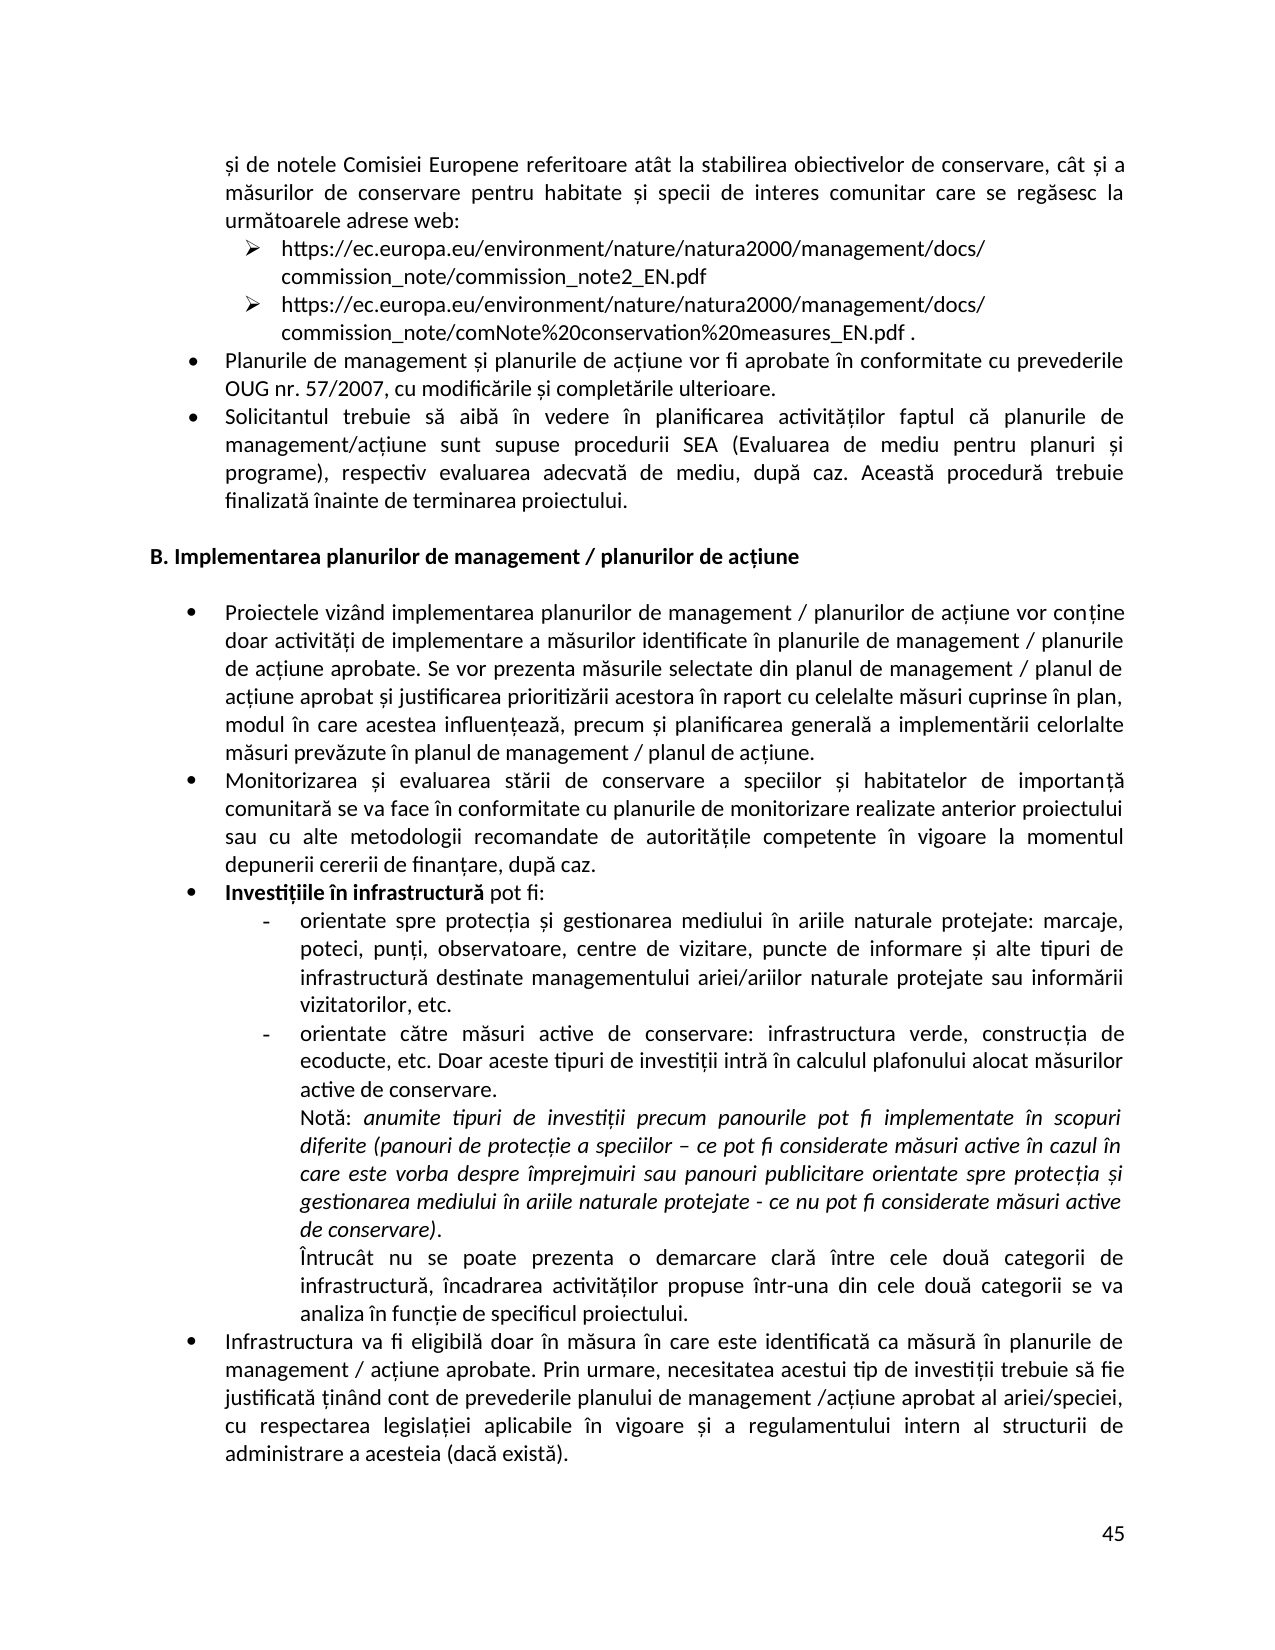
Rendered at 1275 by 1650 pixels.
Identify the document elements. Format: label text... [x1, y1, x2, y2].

text Notă: anumite tipuri de investiții precum panourile pot fi implementate în scopuri diferite (panouri de protecție a speciilor – ce pot fi considerate măsuri active în cazul în care este vorba despre împrejmuiri sau panouri publicitare orientate spre protecţia şi gestionarea mediului în ariile naturale protejate - ce nu pot fi considerate măsuri active de conservare). [300, 1103, 1125, 1243]
list și de notele Comisiei Europene referitoare atât la stabilirea obiectivelor de conservare, cât și a măsurilor de conservare pentru habitate și specii de interes comunitar care se regăsesc la următoarele adrese web: [225, 150, 1125, 234]
list Investiţiile în infrastructură pot fi: [187, 878, 1125, 907]
text B. Implementarea planurilor de management / planurilor de acțiune [150, 542, 1125, 570]
text • Solicitantul trebuie să aibă în vedere în planificarea activităţilor faptul că planurile de management/acțiune sunt supuse procedurii SEA (Evaluarea de mediu pentru planuri şi programe), respectiv evaluarea adecvată de mediu, după caz. Această procedură trebuie finalizată înainte de terminarea proiectului. [187, 402, 1125, 514]
list orientate către măsuri active de conservare: infrastructura verde, construcţia de ecoducte, etc. Doar aceste tipuri de investiții intră în calculul plafonului alocat măsurilor active de conservare. [262, 1019, 1125, 1103]
list https://ec.europa.eu/environment/nature/natura2000/management/docs/commission_note/commission_note2_EN.pdf [244, 234, 1125, 290]
text Întrucât nu se poate prezenta o demarcare clară între cele două categorii de infrastructură, încadrarea activităților propuse într-una din cele două categorii se va analiza în funcție de specificul proiectului. [300, 1243, 1125, 1327]
list Infrastructura va fi eligibilă doar în măsura în care este identificată ca măsură în planurile de management / acțiune aprobate. Prin urmare, necesitatea acestui tip de investiţii trebuie să fie justificată ţinând cont de prevederile planului de management /acțiune aprobat al ariei/speciei, cu respectarea legislaţiei aplicabile în vigoare şi a regulamentului intern al structurii de administrare a acesteia (dacă există). [187, 1327, 1125, 1467]
list https://ec.europa.eu/environment/nature/natura2000/management/docs/commission_note/comNote%20conservation%20measures_EN.pdf . [244, 290, 1125, 346]
list Proiectele vizând implementarea planurilor de management / planurilor de acțiune vor conţine doar activităţi de implementare a măsurilor identificate în planurile de management / planurile de acțiune aprobate. Se vor prezenta măsurile selectate din planul de management / planul de acţiune aprobat şi justificarea prioritizării acestora în raport cu celelalte măsuri cuprinse în plan, modul în care acestea influenţează, precum şi planificarea generală a implementării celorlalte măsuri prevăzute în planul de management / planul de acţiune. [187, 598, 1125, 766]
text • Planurile de management şi planurile de acţiune vor fi aprobate în conformitate cu prevederile OUG nr. 57/2007, cu modificările şi completările ulterioare. [187, 346, 1125, 402]
list orientate spre protecţia şi gestionarea mediului în ariile naturale protejate: marcaje, poteci, punţi, observatoare, centre de vizitare, puncte de informare şi alte tipuri de infrastructură destinate managementului ariei/ariilor naturale protejate sau informării vizitatorilor, etc. [262, 907, 1125, 1019]
list Monitorizarea şi evaluarea stării de conservare a speciilor şi habitatelor de importanţă comunitară se va face în conformitate cu planurile de monitorizare realizate anterior proiectului sau cu alte metodologii recomandate de autorităţile competente în vigoare la momentul depunerii cererii de finanţare, după caz. [187, 766, 1125, 878]
